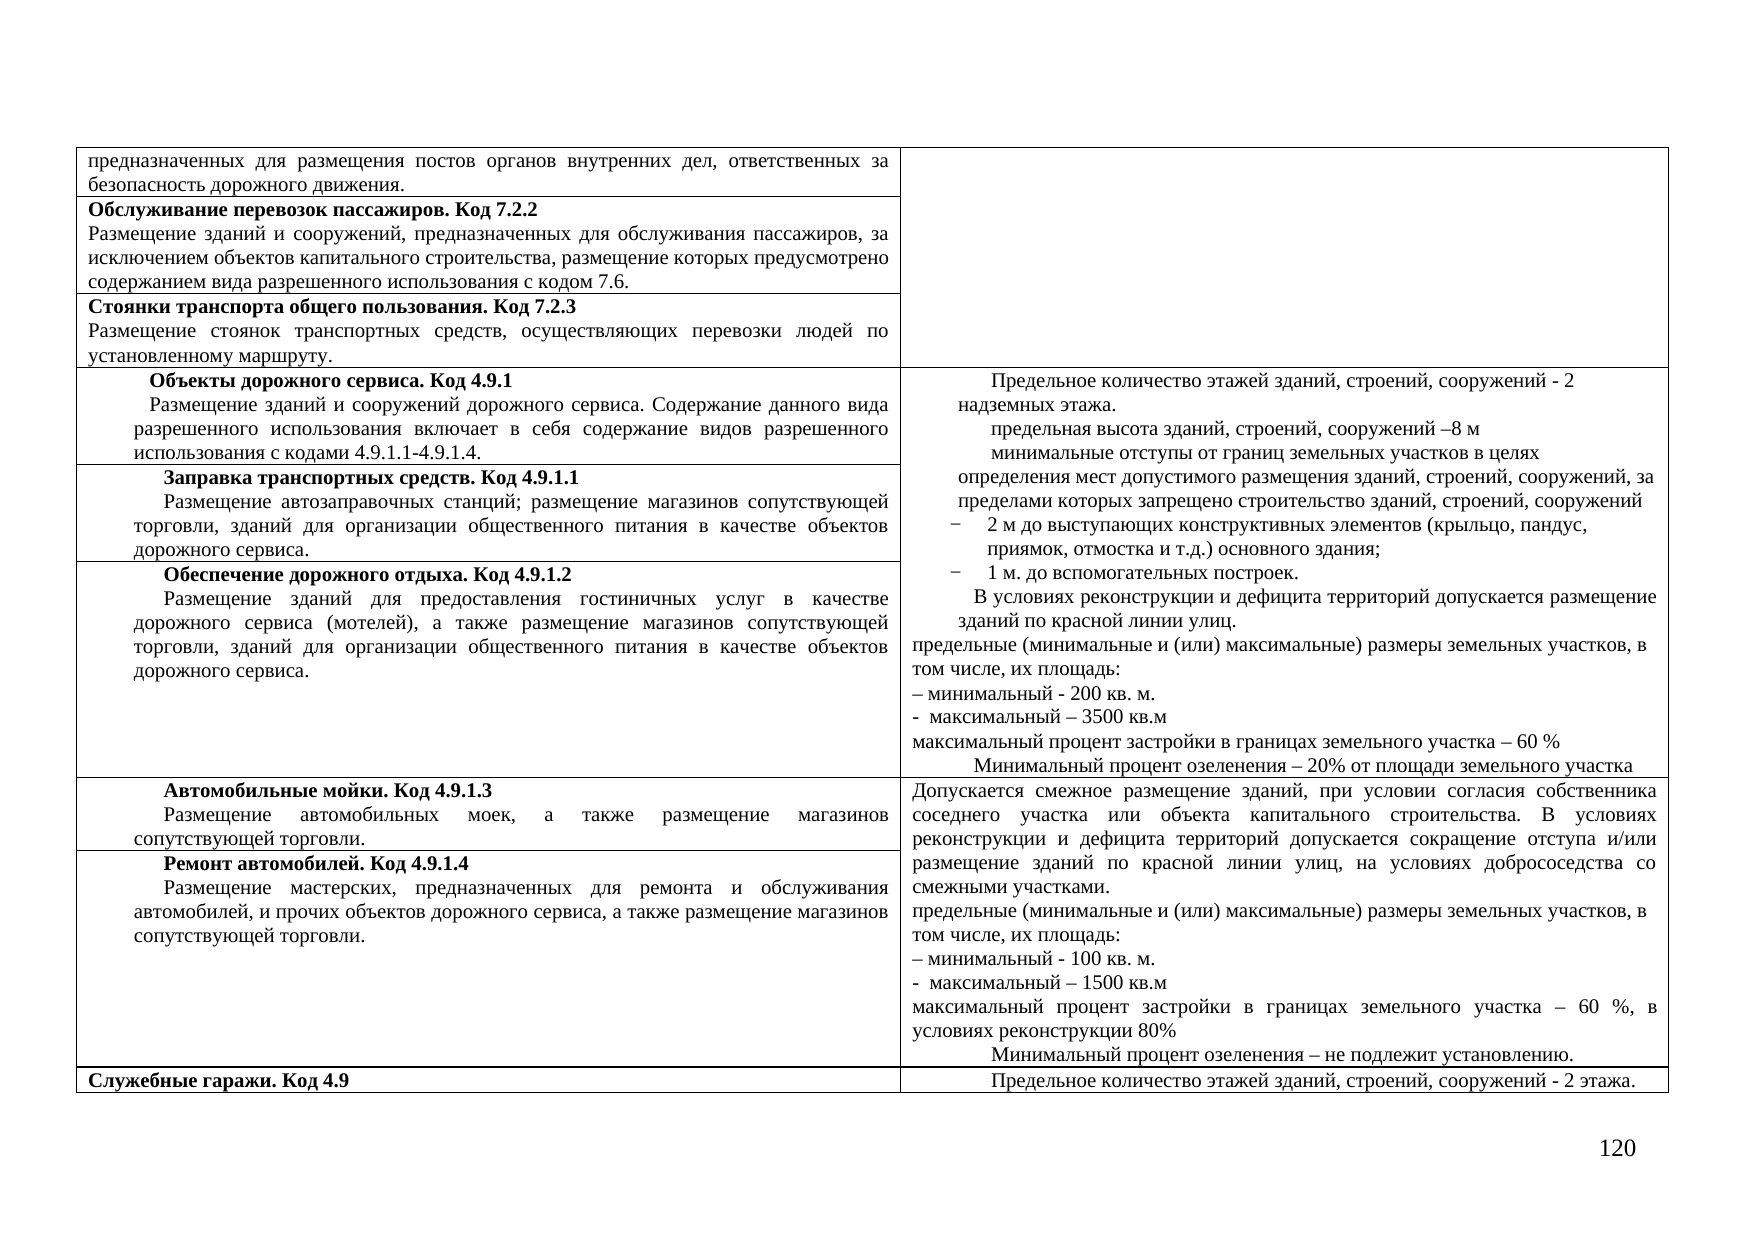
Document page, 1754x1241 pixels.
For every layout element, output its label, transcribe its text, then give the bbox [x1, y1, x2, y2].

table_cell Обслуживание перевозок пассажиров. Код 7.2.2 Размещение зданий и сооружений, предназначенных для обслуживания пассажиров, за исключением объектов капитального строительства, размещение которых предусмотрено содержанием вида разрешенного использования с кодом 7.6. [77, 197, 900, 293]
table_cell Допускается смежное размещение зданий, при условии согласия собственника соседнего участка или объекта капитального строительства. В условиях реконструкции и дефицита территорий допускается сокращение отступа и/или размещение зданий по красной линии улиц, на условиях добрососедства со смежными участками. предельные (минимальные и (или) максимальные) размеры земельных участков, в том числе, их площадь: – минимальный - 100 кв. м. - максимальный – 1500 кв.м максимальный процент застройки в границах земельного участка – 60 %, в условиях реконструкции 80% Минимальный процент озеленения – не подлежит установлению. [901, 778, 1668, 1066]
table_cell Стоянки транспорта общего пользования. Код 7.2.3 Размещение стоянок транспортных средств, осуществляющих перевозки людей по установленному маршруту. [77, 294, 900, 367]
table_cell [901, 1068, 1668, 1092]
table_cell Заправка транспортных средств. Код 4.9.1.1 Размещение автозаправочных станций; размещение магазинов сопутствующей торговли, зданий для организации общественного питания в качестве объектов дорожного сервиса. [77, 465, 900, 561]
table_cell Автомобильные мойки. Код 4.9.1.3 Размещение автомобильных моек, а также размещение магазинов сопутствующей торговли. [77, 778, 900, 850]
table_cell Обеспечение дорожного отдыха. Код 4.9.1.2 Размещение зданий для предоставления гостиничных услуг в качестве дорожного сервиса (мотелей), а также размещение магазинов сопутствующей торговли, зданий для организации общественного питания в качестве объектов дорожного сервиса. [77, 562, 900, 777]
table_cell Ремонт автомобилей. Код 4.9.1.4 Размещение мастерских, предназначенных для ремонта и обслуживания автомобилей, и прочих объектов дорожного сервиса, а также размещение магазинов сопутствующей торговли. [77, 851, 900, 1066]
table_cell Объекты дорожного сервиса. Код 4.9.1 Размещение зданий и сооружений дорожного сервиса. Содержание данного вида разрешенного использования включает в себя содержание видов разрешенного использования с кодами 4.9.1.1-4.9.1.4. [77, 368, 900, 464]
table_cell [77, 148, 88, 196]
table_cell Предельное количество этажей зданий, строений, сооружений - 2 надземных этажа. предельная высота зданий, строений, сооружений –8 м минимальные отступы от границ земельных участков в целях определения мест допустимого размещения зданий, строений, сооружений, за пределами которых запрещено строительство зданий, строений, сооружений 2 м до выступающих конструктивных элементов (крыльцо, пандус, приямок, отмостка и т.д.) основного здания; 1 м. до вспомогательных построек. В условиях реконструкции и дефицита территорий допускается размещение зданий по красной линии улиц. предельные (минимальные и (или) максимальные) размеры земельных участков, в том числе, их площадь: – минимальный - 200 кв. м. - максимальный – 3500 кв.м максимальный процент застройки в границах земельного участка – 60 % Минимальный процент озеленения – 20% от площади земельного участка [901, 368, 1668, 777]
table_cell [77, 1068, 900, 1092]
